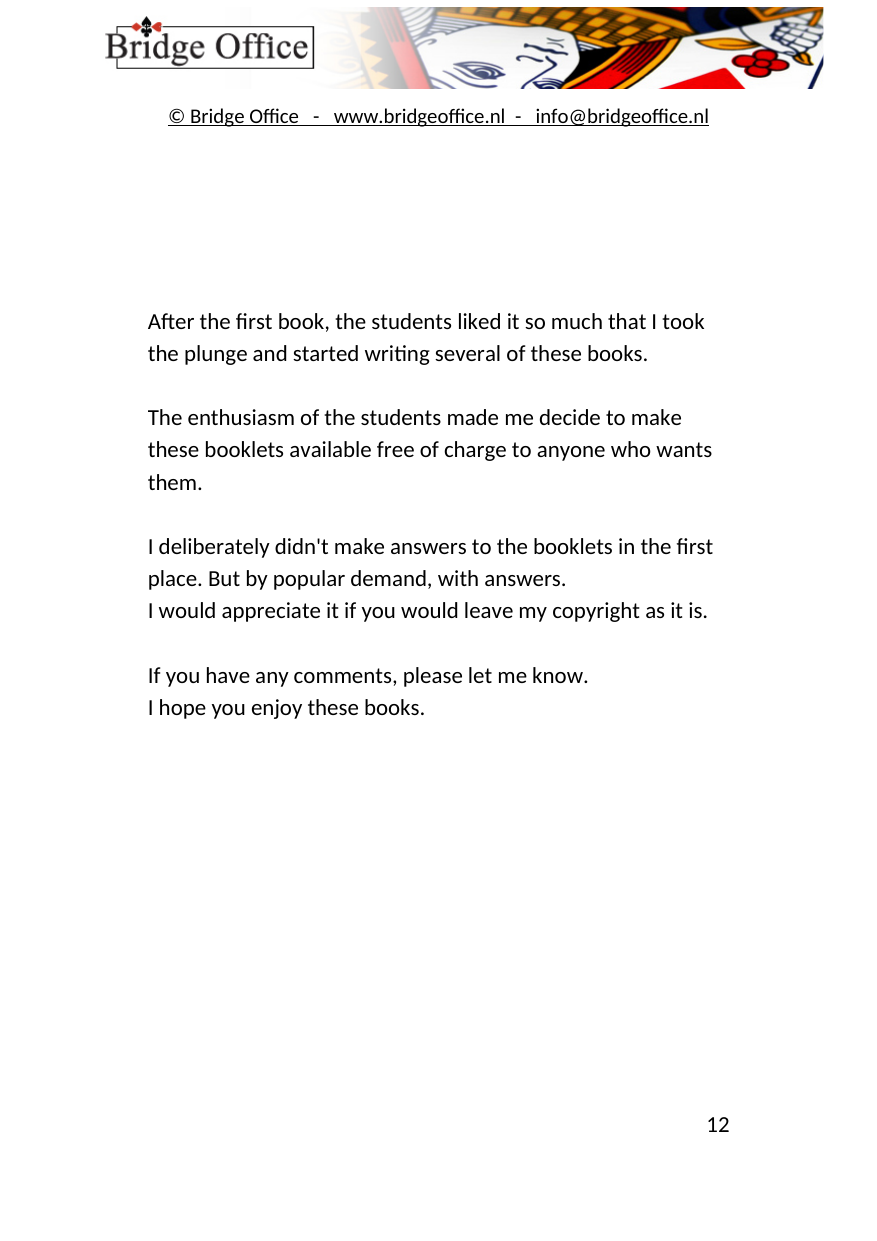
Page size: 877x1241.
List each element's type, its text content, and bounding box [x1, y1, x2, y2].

text I deliberately didn't make answers to the booklets in the first place. But by popular demand, with answers. [148, 532, 729, 592]
text I would appreciate it if you would leave my copyright as it is. [148, 596, 729, 624]
text After the first book, the students liked it so much that I took the plunge and started writing several of these books. [148, 307, 729, 367]
text The enthusiasm of the students made me decide to make these booklets available free of charge to anyone who wants them. [148, 403, 729, 496]
text If you have any comments, please let me know. [148, 661, 729, 689]
text I hope you enjoy these books. [148, 693, 729, 721]
picture [78, 7, 824, 89]
